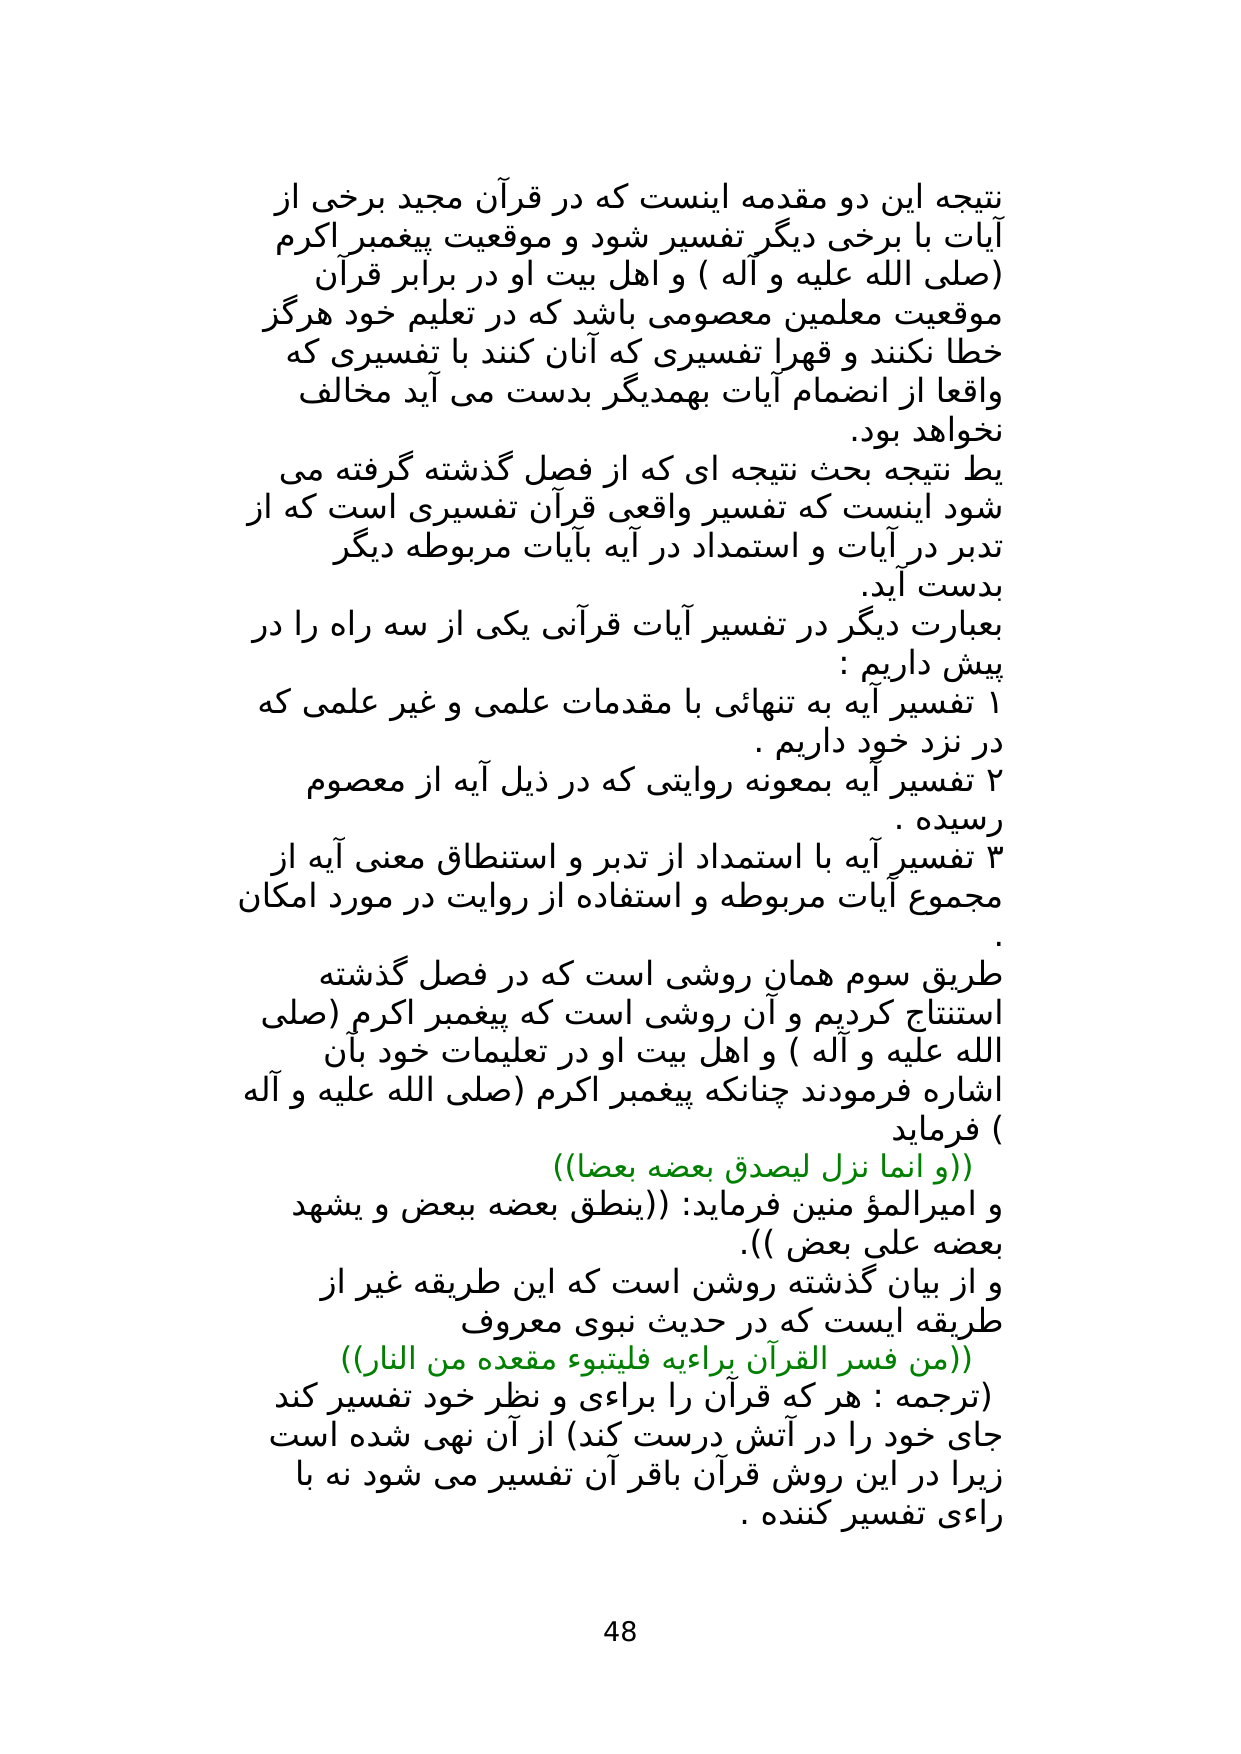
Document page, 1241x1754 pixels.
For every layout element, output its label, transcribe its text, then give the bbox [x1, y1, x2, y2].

text بعبارت ديگر در تفسير آيات قرآنى يكى از سه راه را در پيش داريم : [236, 604, 1004, 682]
text ٣ تفسير آيه با استمداد از تدبر و استنطاق معنى آيه از مجموع آيات مربوطه و استفاده از روايت در مورد امكان . [236, 838, 1004, 954]
text ١ تفسير آيه به تنهائى با مقدمات علمى و غير علمى كه در نزد خود داريم . [236, 682, 1004, 760]
text ((و انما نزل ليصدق بعضه بعضا)) [236, 1148, 1004, 1185]
text و اميرالمؤ منين فرمايد: ((ينطق بعضه ببعض و يشهد بعضه على بعض )). [236, 1185, 1004, 1263]
text طريق سوم همان روشى است كه در فصل گذشته استنتاج كرديم و آن روشى است كه پيغمبر اكرم (صلى الله عليه و آله ) و اهل بيت او در تعليمات خود بآن اشاره فرمودند چنانكه پيغمبر اكرم (صلى الله عليه و آله ) فرمايد [236, 954, 1004, 1148]
text و از بيان گذشته روشن است كه اين طريقه غير از طريقه ايست كه در حديث نبوى معروف [236, 1263, 1004, 1340]
text (ترجمه : هر كه قرآن را براءى و نظر خود تفسير كند جاى خود را در آتش درست كند) از آن نهى شده است زيرا در اين روش قرآن باقر آن تفسير مى شود نه با راءى تفسير كننده . [236, 1377, 1004, 1532]
text يط نتيجه بحث نتيجه اى كه از فصل گذشته گرفته مى شود اينست كه تفسير واقعى قرآن تفسيرى است كه از تدبر در آيات و استمداد در آيه بآيات مربوطه ديگر بدست آيد. [236, 449, 1004, 604]
text نتيجه اين دو مقدمه اينست كه در قرآن مجيد برخى از آيات با برخى ديگر تفسير شود و موقعيت پيغمبر اكرم (صلى الله عليه و آله ) و اهل بيت او در برابر قرآن موقعيت معلمين معصومى باشد كه در تعليم خود هرگز خطا نكنند و قهرا تفسيرى كه آنان كنند با تفسيرى كه واقعا از انضمام آيات بهمديگر بدست مى آيد مخالف نخواهد بود. [236, 177, 1004, 449]
text ٢ تفسير آيه بمعونه روايتى كه در ذيل آيه از معصوم رسيده . [236, 760, 1004, 838]
text ((من فسر القرآن براءيه فليتبوء مقعده من النار)) [236, 1340, 1004, 1377]
